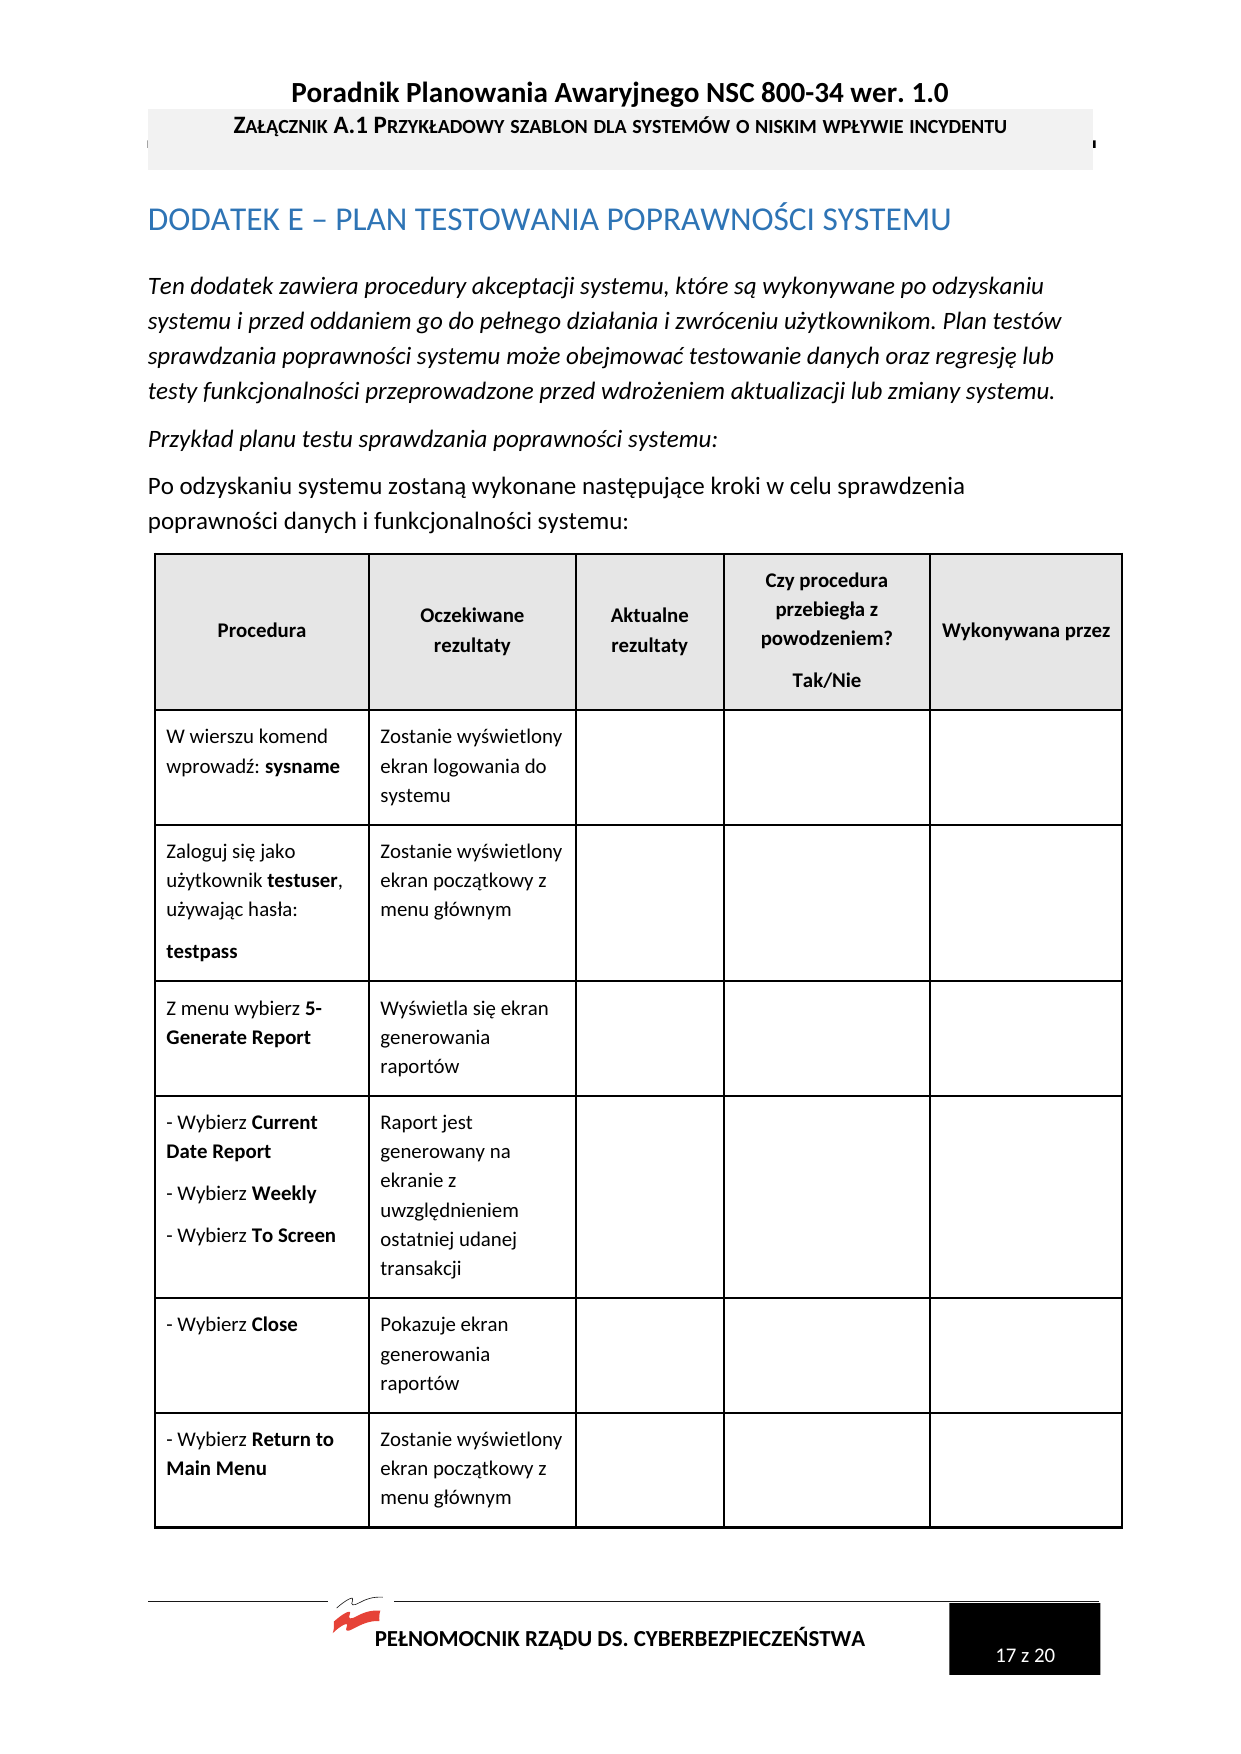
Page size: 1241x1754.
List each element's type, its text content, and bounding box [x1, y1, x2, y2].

table_cell [931, 711, 1121, 824]
table_cell Zostanie wyświetlony ekran początkowy z menu głównym [370, 826, 575, 980]
table_cell W wierszu komend wprowadź: sysname [156, 711, 368, 824]
table_cell - Wybierz Return to Main Menu [156, 1414, 368, 1526]
subtitle DODATEK E – PLAN TESTOWANIA POPRAWNOŚCI SYSTEMU [148, 198, 1093, 239]
table_cell [725, 982, 929, 1095]
table_cell Zostanie wyświetlony ekran początkowy z menu głównym [370, 1414, 575, 1526]
table_header Wykonywana przez [931, 555, 1121, 709]
table_cell [577, 1414, 723, 1526]
table_cell - Wybierz Current Date Report - Wybierz Weekly - Wybierz To Screen [156, 1097, 368, 1297]
table_cell Z menu wybierz 5- Generate Report [156, 982, 368, 1095]
table_cell [725, 1097, 929, 1297]
table_cell Wyświetla się ekran generowania raportów [370, 982, 575, 1095]
text Po odzyskaniu systemu zostaną wykonane następujące kroki w celu sprawdzenia poprawności danych i funkcjonalności systemu: [148, 470, 1093, 536]
table_header Oczekiwane rezultaty [370, 555, 575, 709]
table_cell [931, 1097, 1121, 1297]
table_cell [725, 1414, 929, 1526]
table_cell [725, 1299, 929, 1412]
text Ten dodatek zawiera procedury akceptacji systemu, które są wykonywane po odzyskaniu systemu i przed oddaniem go do pełnego działania i zwróceniu użytkownikom. Plan testów sprawdzania poprawności systemu może obejmować testowanie danych oraz regresję lub testy funkcjonalności przeprowadzone przed wdrożeniem aktualizacji lub zmiany systemu. [148, 270, 1093, 406]
table_cell Pokazuje ekran generowania raportów [370, 1299, 575, 1412]
table_cell [725, 826, 929, 980]
table_cell [577, 711, 723, 824]
table_cell [577, 1097, 723, 1297]
table_cell Zostanie wyświetlony ekran logowania do systemu [370, 711, 575, 824]
table_header Aktualne rezultaty [577, 555, 723, 709]
table_cell [931, 982, 1121, 1095]
table_cell Raport jest generowany na ekranie z uwzględnieniem ostatniej udanej transakcji [370, 1097, 575, 1297]
table_cell Zaloguj się jako użytkownik testuser, używając hasła: testpass [156, 826, 368, 980]
table_cell [931, 826, 1121, 980]
table_cell [931, 1299, 1121, 1412]
table_cell - Wybierz Close [156, 1299, 368, 1412]
text Przykład planu testu sprawdzania poprawności systemu: [148, 423, 1093, 453]
table_cell [577, 1299, 723, 1412]
table_cell [725, 711, 929, 824]
table_cell [931, 1414, 1121, 1526]
table_cell [577, 982, 723, 1095]
table_cell [577, 826, 723, 980]
table_header Procedura [156, 555, 368, 709]
table_header Czy procedura przebiegła z powodzeniem? Tak/Nie [725, 555, 929, 709]
